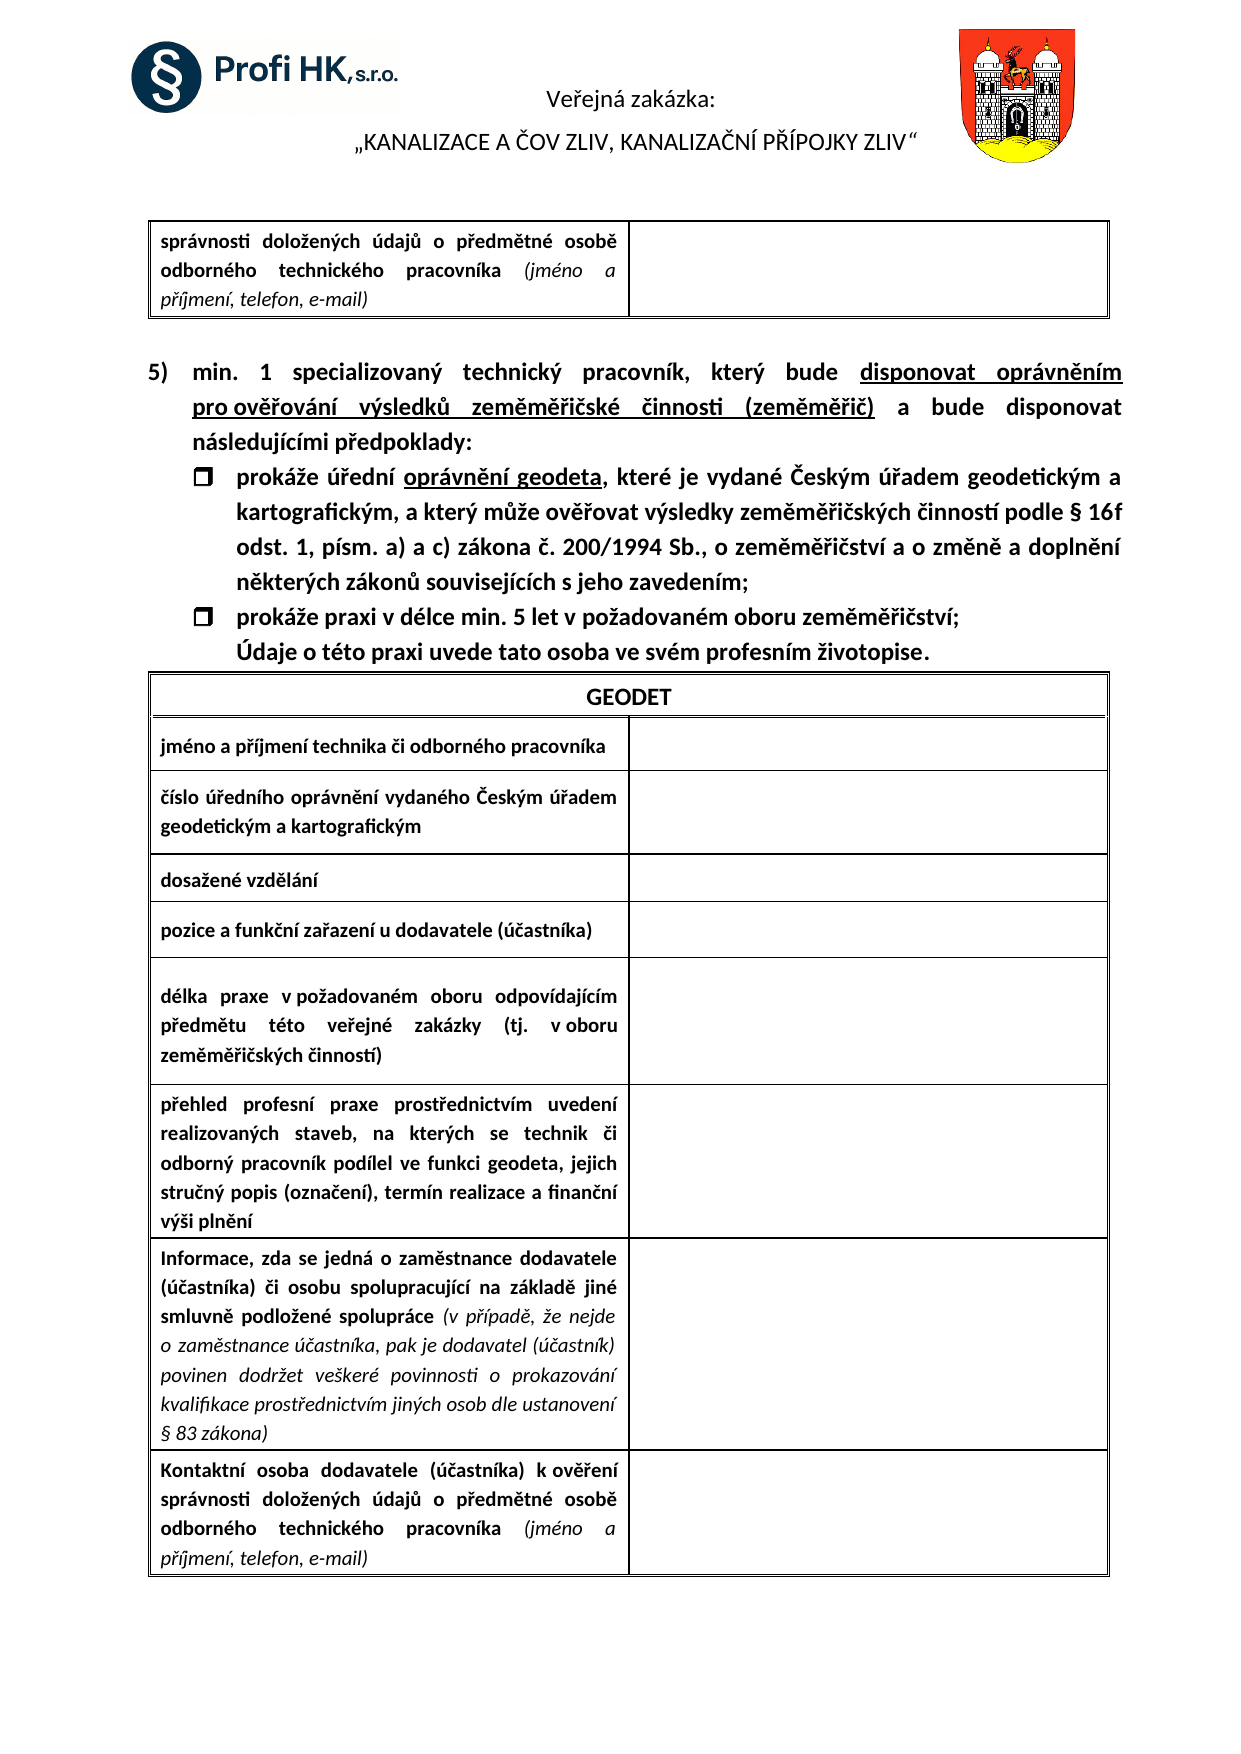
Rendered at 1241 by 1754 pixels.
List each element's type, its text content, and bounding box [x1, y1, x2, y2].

table_cell číslo úředního oprávnění vydaného Českým úřadem geodetickým a kartografickým [151, 771, 628, 853]
table_cell [630, 1451, 1107, 1574]
table_cell Informace, zda se jedná o zaměstnance dodavatele (účastníka) či osobu spolupracující na základě jiné smluvně podložené spolupráce (v případě, že nejde o zaměstnance účastníka, pak je dodavatel (účastník) povinen dodržet veškeré povinnosti o prokazování kvalifikace prostřednictvím jiných osob dle ustanovení § 83 zákona) [151, 1239, 628, 1449]
table_cell přehled profesní praxe prostřednictvím uvedení realizovaných staveb, na kterých se technik či odborný pracovník podílel ve funkci geodeta, jejich stručný popis (označení), termín realizace a finanční výši plnění [151, 1085, 628, 1237]
list prokáže praxi v délce min. 5 let v požadovaném oboru zeměměřičství; [192, 601, 1122, 632]
table_cell jméno a příjmení technika či odborného pracovníka [149, 715, 628, 770]
list prokáže úřední oprávnění geodeta, které je vydané Českým úřadem geodetickým a kartografickým, a který může ověřovat výsledky zeměměřičských činností podle § 16f odst. 1, písm. a) a c) zákona č. 200/1994 Sb., o zeměměřičství a o změně a doplnění některých zákonů souvisejících s jeho zavedením; [192, 461, 1122, 597]
table_cell [630, 1239, 1107, 1449]
table_cell [630, 222, 1107, 316]
table_cell [630, 715, 1109, 770]
table_cell [630, 1085, 1107, 1237]
picture [129, 38, 400, 115]
picture [958, 29, 1075, 163]
list min. 1 specializovaný technický pracovník, který bude disponovat oprávněním pro ověřování výsledků zeměměřičské činnosti (zeměměřič) a bude disponovat následujícími předpoklady: [148, 356, 1122, 457]
table_cell pozice a funkční zařazení u dodavatele (účastníka) [151, 902, 628, 957]
table_cell [630, 855, 1107, 901]
list Údaje o této praxi uvede tato osoba ve svém profesním životopise. [236, 636, 1122, 667]
table_cell délka praxe v požadovaném oboru odpovídajícím předmětu této veřejné zakázky (tj. v oboru zeměměřičských činností) [151, 958, 628, 1083]
table_cell dosažené vzdělání [151, 855, 628, 901]
table_cell [630, 958, 1107, 1083]
table_cell [630, 902, 1107, 957]
table_header GEODET [151, 675, 1107, 715]
table_cell [630, 771, 1107, 853]
